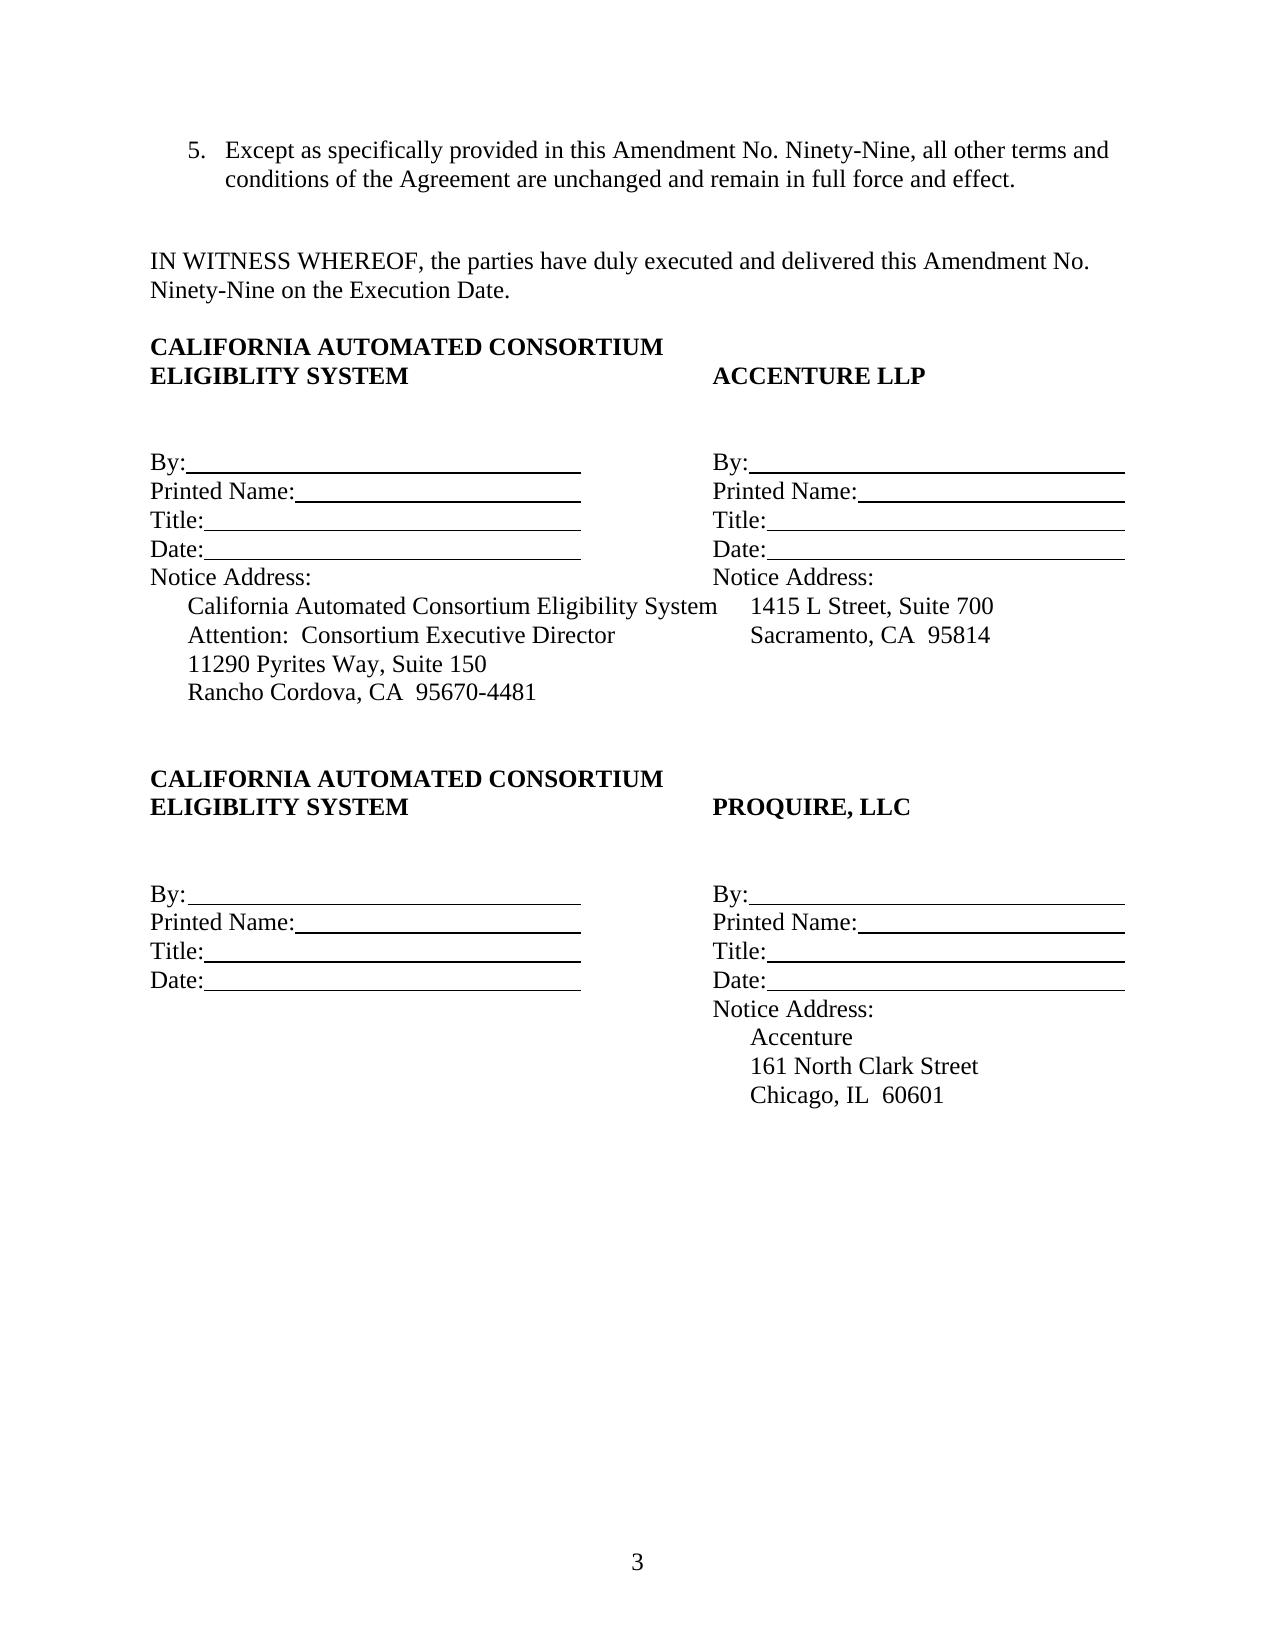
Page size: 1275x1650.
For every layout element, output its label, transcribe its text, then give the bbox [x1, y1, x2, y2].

text Printed Name: Printed Name: [150, 476, 1125, 505]
text IN WITNESS WHEREOF, the parties have duly executed and delivered this Amendment No. Ninety-Nine on the Execution Date. [150, 246, 1125, 304]
text Notice Address: [150, 994, 1125, 1022]
text ELIGIBLITY SYSTEM ACCENTURE LLP [150, 361, 1125, 419]
list Except as specifically provided in this Amendment No. Ninety-Nine, all other terms and conditions of the Agreement are unchanged and remain in full force and effect. [187, 135, 1125, 192]
text Date: Date: [150, 534, 1125, 562]
text Printed Name: Printed Name: [150, 907, 1125, 936]
text Title: Title: [150, 505, 1125, 534]
text ELIGIBLITY SYSTEM PROQUIRE, LLC [150, 792, 1125, 821]
text CALIFORNIA AUTOMATED CONSORTIUM [150, 764, 1125, 792]
text Attention: Consortium Executive Director Sacramento, CA 95814 [150, 620, 1125, 649]
text By: By: [150, 879, 1125, 907]
text Accenture [150, 1022, 1125, 1051]
text Title: Title: [150, 936, 1125, 965]
text Notice Address: Notice Address: [150, 562, 1125, 591]
text By: By: [150, 447, 1125, 476]
text 11290 Pyrites Way, Suite 150 [150, 649, 1125, 677]
text CALIFORNIA AUTOMATED CONSORTIUM [150, 332, 1125, 361]
text Date: Date: [150, 965, 1125, 994]
text Rancho Cordova, CA 95670-4481 [150, 677, 1125, 706]
text California Automated Consortium Eligibility System 1415 L Street, Suite 700 [150, 591, 1125, 620]
